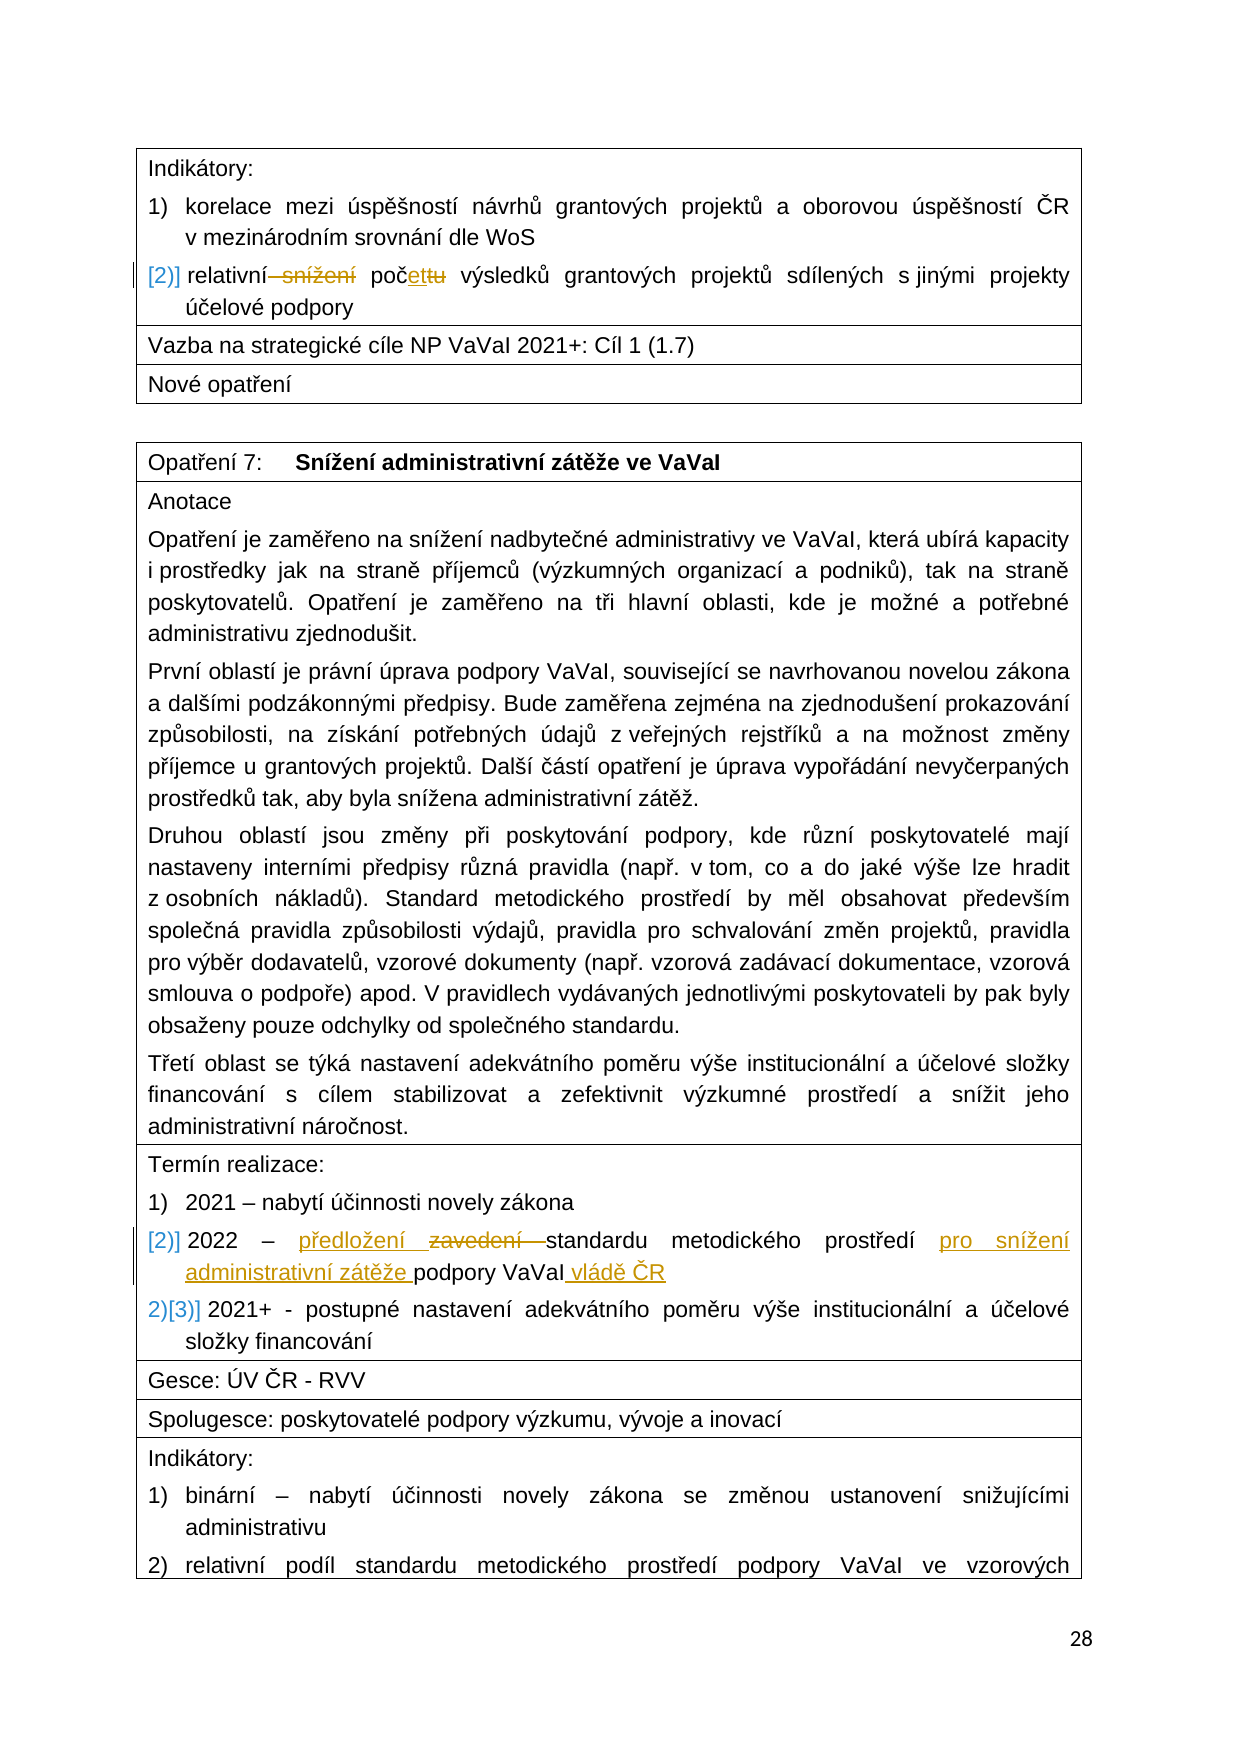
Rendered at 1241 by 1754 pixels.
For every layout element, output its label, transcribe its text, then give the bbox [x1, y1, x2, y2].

table_cell Anotace Opatření je zaměřeno na snížení nadbytečné administrativy ve VaVaI, která ubírá kapacity i prostředky jak na straně příjemců (výzkumných organizací a podniků), tak na straně poskytovatelů. Opatření je zaměřeno na tři hlavní oblasti, kde je možné a potřebné administrativu zjednodušit. První oblastí je právní úprava podpory VaVaI, související se navrhovanou novelou zákona a dalšími podzákonnými předpisy. Bude zaměřena zejména na zjednodušení prokazování způsobilosti, na získání potřebných údajů z veřejných rejstříků a na možnost změny příjemce u grantových projektů. Další částí opatření je úprava vypořádání nevyčerpaných prostředků tak, aby byla snížena administrativní zátěž. Druhou oblastí jsou změny při poskytování podpory, kde různí poskytovatelé mají nastaveny interními předpisy různá pravidla (např. v tom, co a do jaké výše lze hradit z osobních nákladů). Standard metodického prostředí by měl obsahovat především společná pravidla způsobilosti výdajů, pravidla pro schvalování změn projektů, pravidla pro výběr dodavatelů, vzorové dokumenty (např. vzorová zadávací dokumentace, vzorová smlouva o podpoře) apod. V pravidlech vydávaných jednotlivými poskytovateli by pak byly obsaženy pouze odchylky od společného standardu. Třetí oblast se týká nastavení adekvátního poměru výše institucionální a účelové složky financování s cílem stabilizovat a zefektivnit výzkumné prostředí a snížit jeho administrativní náročnost. [137, 482, 1081, 1144]
table_cell Spolugesce: poskytovatelé podpory výzkumu, vývoje a inovací [137, 1400, 1081, 1437]
table_cell Nové opatření [137, 365, 1081, 403]
table_cell Vazba na strategické cíle NP VaVaI 2021+: Cíl 1 (1.7) [137, 326, 1081, 364]
table_cell Termín realizace: 2021 – nabytí účinnosti novely zákona 2022 – standardu metodického prostředí podpory VaVaI 2021+ - postupné nastavení adekvátního poměru výše institucionální a účelové složky financování [137, 1145, 1081, 1359]
table_cell Gesce: ÚV ČR - RVV [137, 1361, 1081, 1398]
table_cell Indikátory: korelace mezi úspěšností návrhů grantových projektů a oborovou úspěšností ČR v mezinárodním srovnání dle WoS relativní poč výsledků grantových projektů sdílených s jinými projekty účelové podpory [137, 149, 1081, 325]
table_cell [137, 1438, 1081, 1578]
table_header Opatření 7: Snížení administrativní zátěže ve VaVaI [137, 443, 1081, 481]
